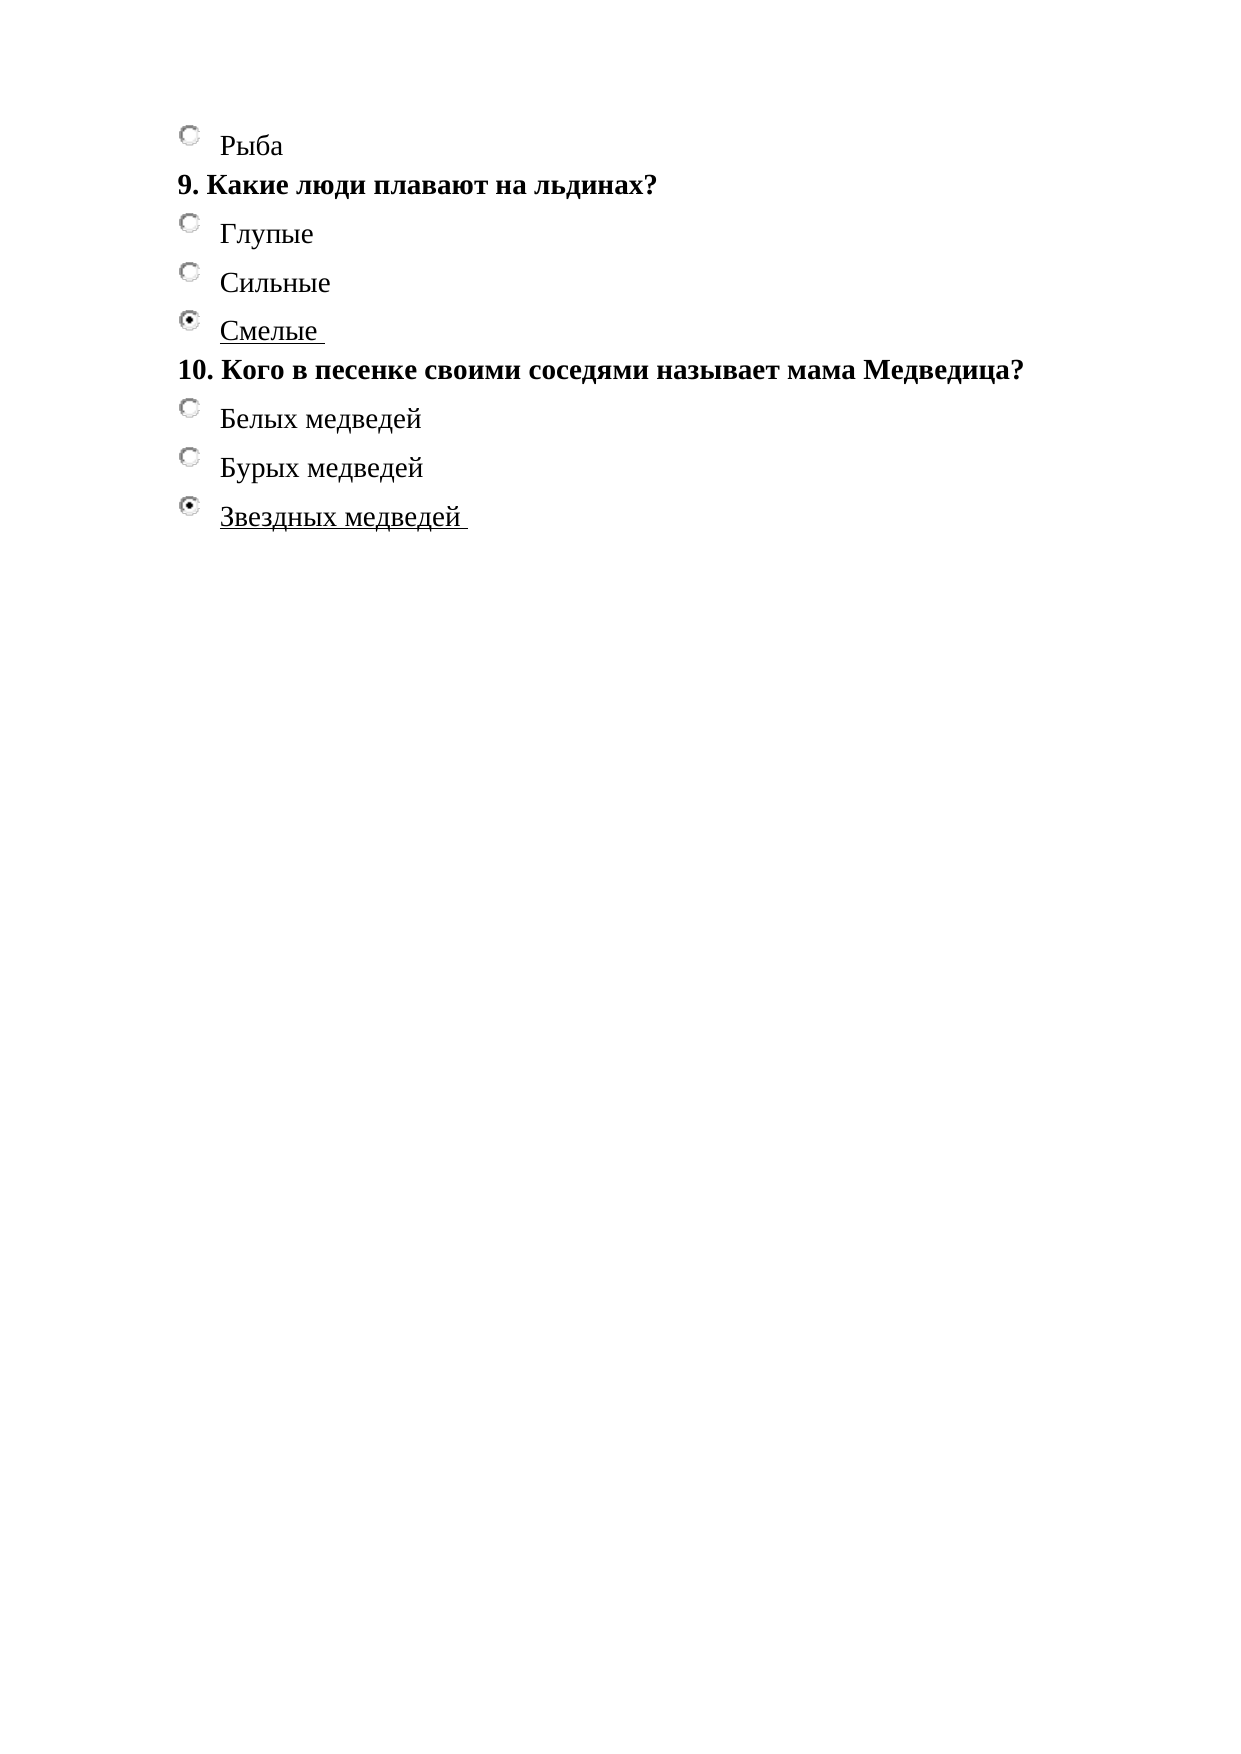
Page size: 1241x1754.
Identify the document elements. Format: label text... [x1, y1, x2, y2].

text 10. Кого в песенке своими соседями называет мама Медведица? [177, 352, 1152, 386]
text 9. Какие люди плавают на льдинах? [177, 167, 1152, 201]
text Глупые [177, 206, 1152, 249]
text Рыба [177, 118, 1152, 162]
text Белых медведей [177, 391, 1152, 434]
text Смелые [177, 303, 1152, 347]
text Сильные [177, 254, 1152, 298]
text Звездных медведей [177, 488, 1152, 532]
text Бурых медведей [177, 439, 1152, 483]
